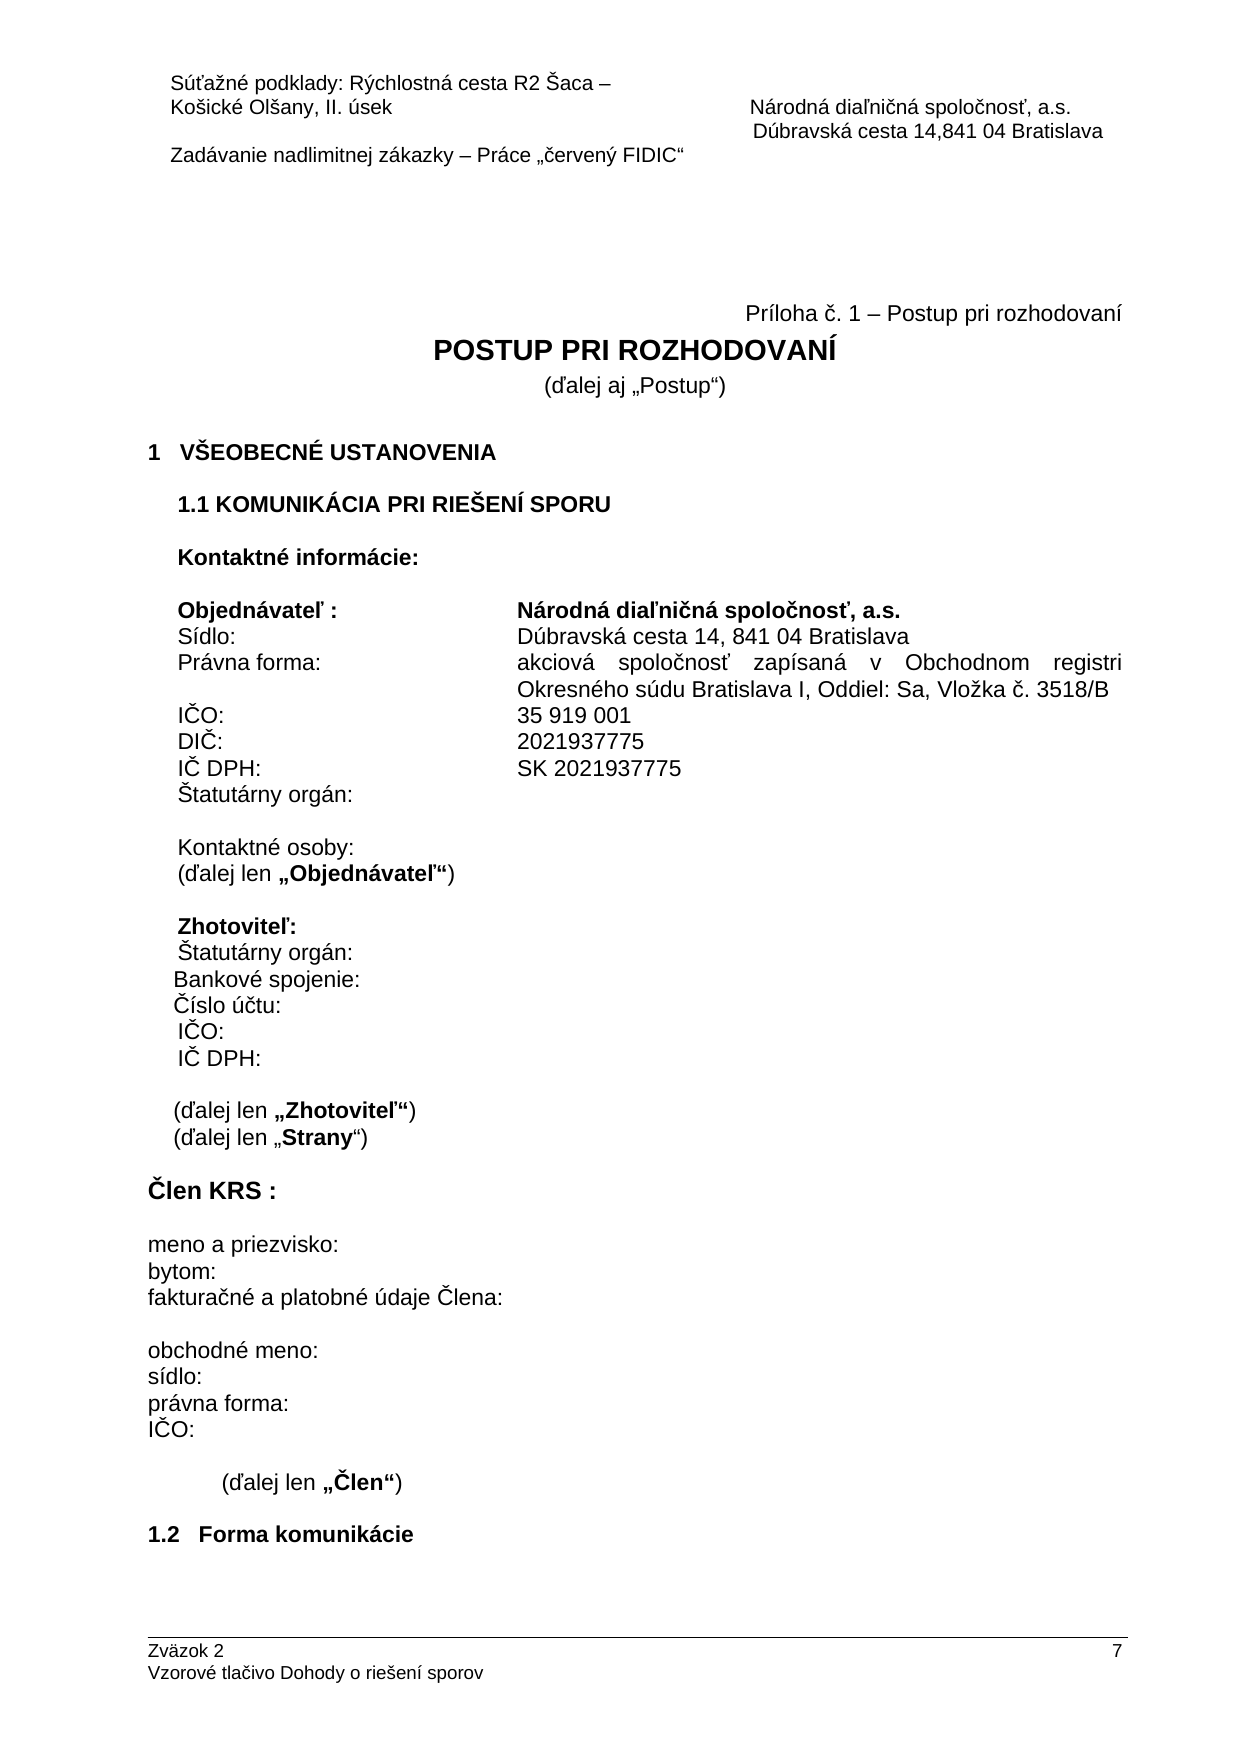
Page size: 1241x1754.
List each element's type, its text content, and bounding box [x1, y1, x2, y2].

text (ďalej len „Člen“) [148, 1469, 1122, 1495]
text Bankové spojenie: [148, 966, 1122, 992]
text IČO: [148, 1416, 1240, 1442]
text IČ DPH: [177, 1044, 1122, 1071]
text Štatutárny orgán: [177, 939, 1122, 966]
text Kontaktné informácie: [177, 544, 1122, 570]
text Príloha č. 1 – Postup pri rozhodovaní [148, 300, 1122, 326]
text IČ DPH: SK 2021937775 [177, 755, 1122, 781]
text meno a priezvisko: [148, 1231, 1122, 1258]
text IČO: 35 919 001 [177, 702, 1122, 728]
text Štatutárny orgán: [177, 781, 1122, 807]
text 1.1 KOMUNIKÁCIA PRI RIEŠENÍ SPORU [177, 491, 1122, 517]
text Číslo účtu: [148, 992, 1122, 1018]
text Člen KRS : [148, 1176, 1122, 1205]
text Právna forma: akciová spoločnosť zapísaná v Obchodnom registri Okresného súdu Bratislava I, Oddiel: Sa, Vložka č. 3518/B [177, 649, 1122, 702]
text 1 VŠEOBECNÉ USTANOVENIA [148, 438, 1122, 465]
text DIČ: 2021937775 [177, 728, 1122, 755]
text fakturačné a platobné údaje Člena: [148, 1284, 1122, 1311]
text právna forma: [148, 1389, 1122, 1416]
text (ďalej len „Zhotoviteľ“) [148, 1097, 1122, 1124]
text (ďalej aj „Postup“) [148, 372, 1122, 399]
text (ďalej len „Strany“) [148, 1124, 1122, 1150]
text 1.2 Forma komunikácie [148, 1521, 1122, 1548]
text bytom: [148, 1258, 1122, 1284]
text Zhotoviteľ: [177, 913, 1122, 939]
text Sídlo: Dúbravská cesta 14, 841 04 Bratislava [177, 623, 1122, 649]
text Kontaktné osoby: [177, 834, 1122, 860]
text Objednávateľ : Národná diaľničná spoločnosť, a.s. [177, 597, 1122, 623]
text sídlo: [148, 1363, 1122, 1389]
text POSTUP PRI ROZHODOVANÍ [148, 332, 1122, 366]
text IČO: [177, 1018, 1122, 1044]
text (ďalej len „Objednávateľ“) [177, 860, 1122, 886]
text obchodné meno: [148, 1337, 1122, 1363]
